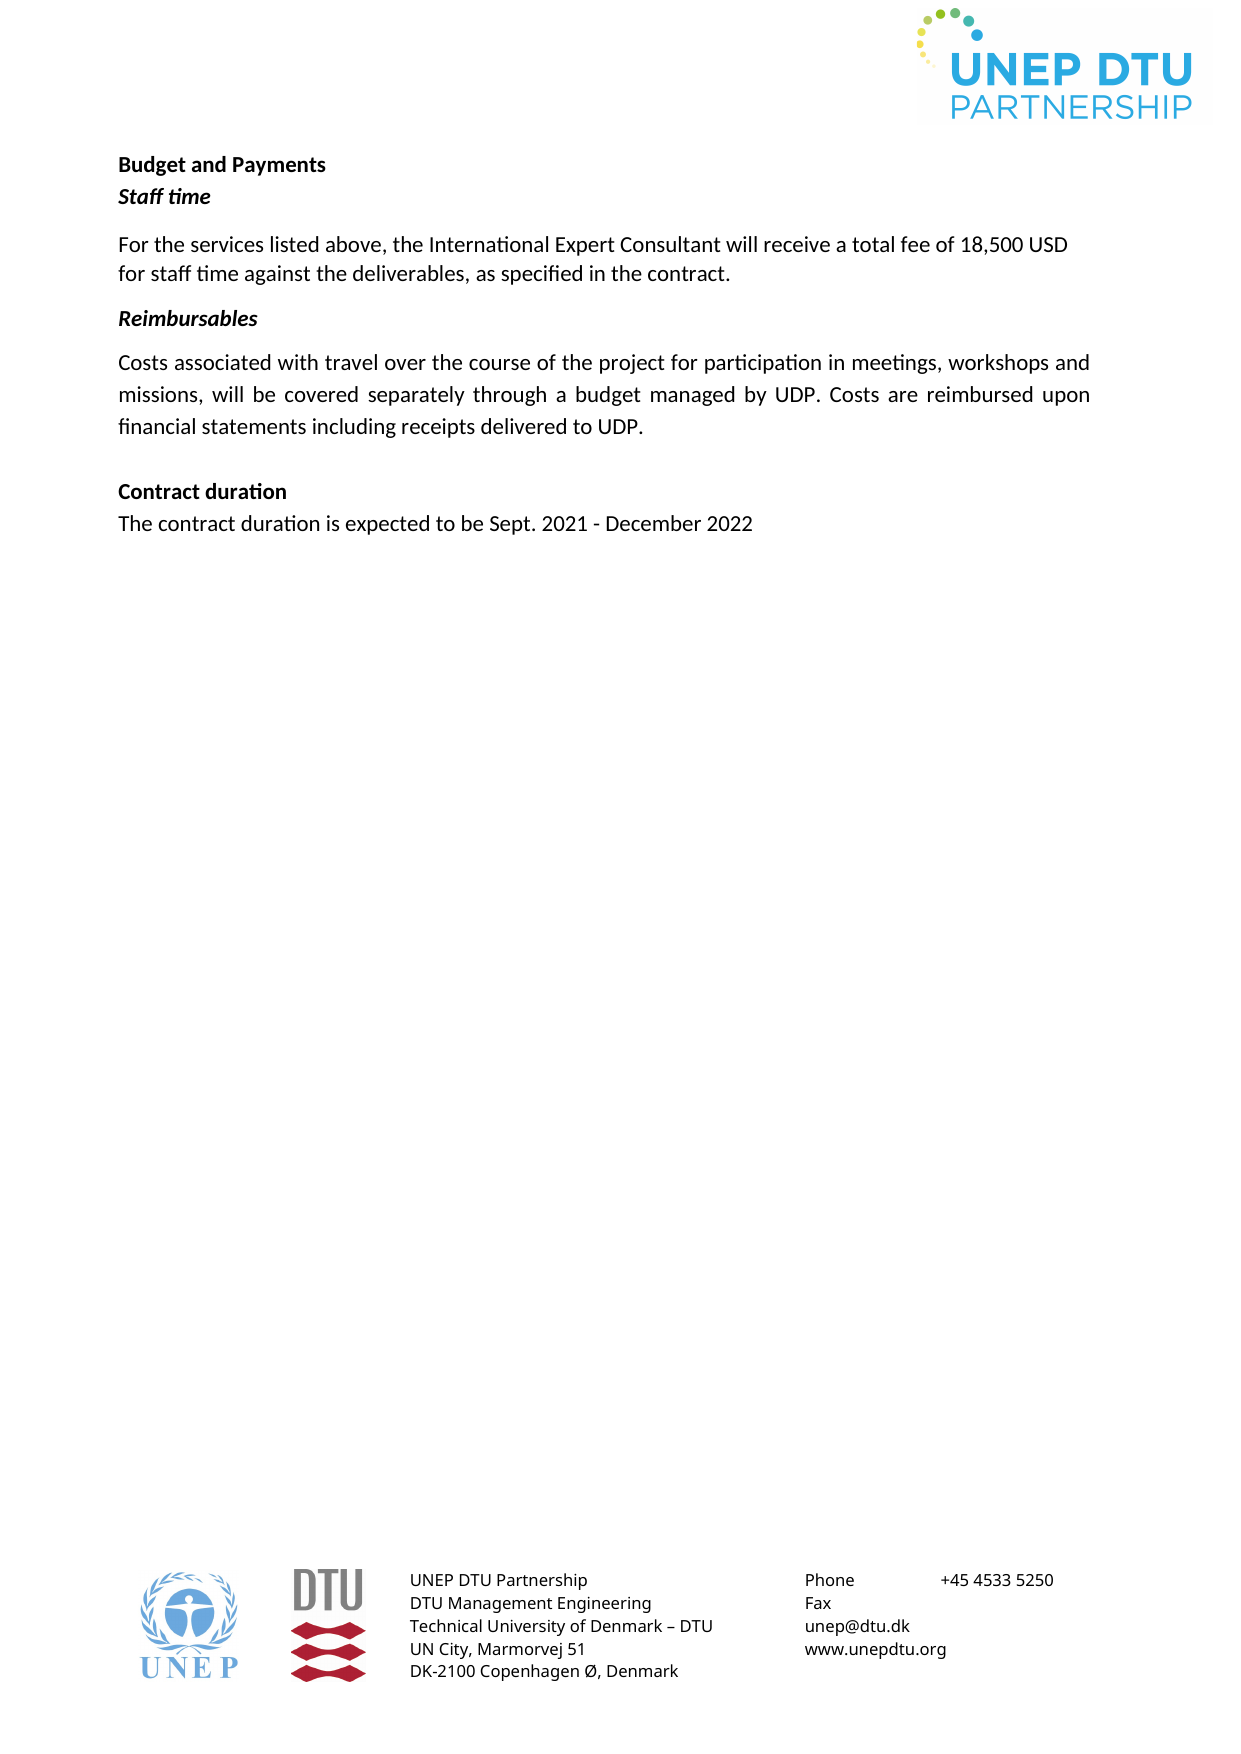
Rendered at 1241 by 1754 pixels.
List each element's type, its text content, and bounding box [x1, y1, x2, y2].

text Costs associated with travel over the course of the project for participation in meetings, workshops and missions, will be covered separately through a budget managed by UDP. Costs are reimbursed upon financial statements including receipts delivered to UDP. [118, 348, 1092, 441]
list Staff time [118, 182, 1122, 211]
picture [291, 1569, 366, 1682]
text For the services listed above, the International Expert Consultant will receive a total fee of 18,500 USD for staff time against the deliverables, as specified in the contract. [118, 230, 1092, 287]
list Contract duration [118, 477, 1122, 505]
picture [916, 8, 1213, 125]
text Reimbursables [118, 304, 1092, 332]
list The contract duration is expected to be Sept. 2021 - December 2022 [118, 509, 1122, 537]
list Budget and Payments [118, 150, 1122, 178]
picture [137, 1570, 240, 1682]
